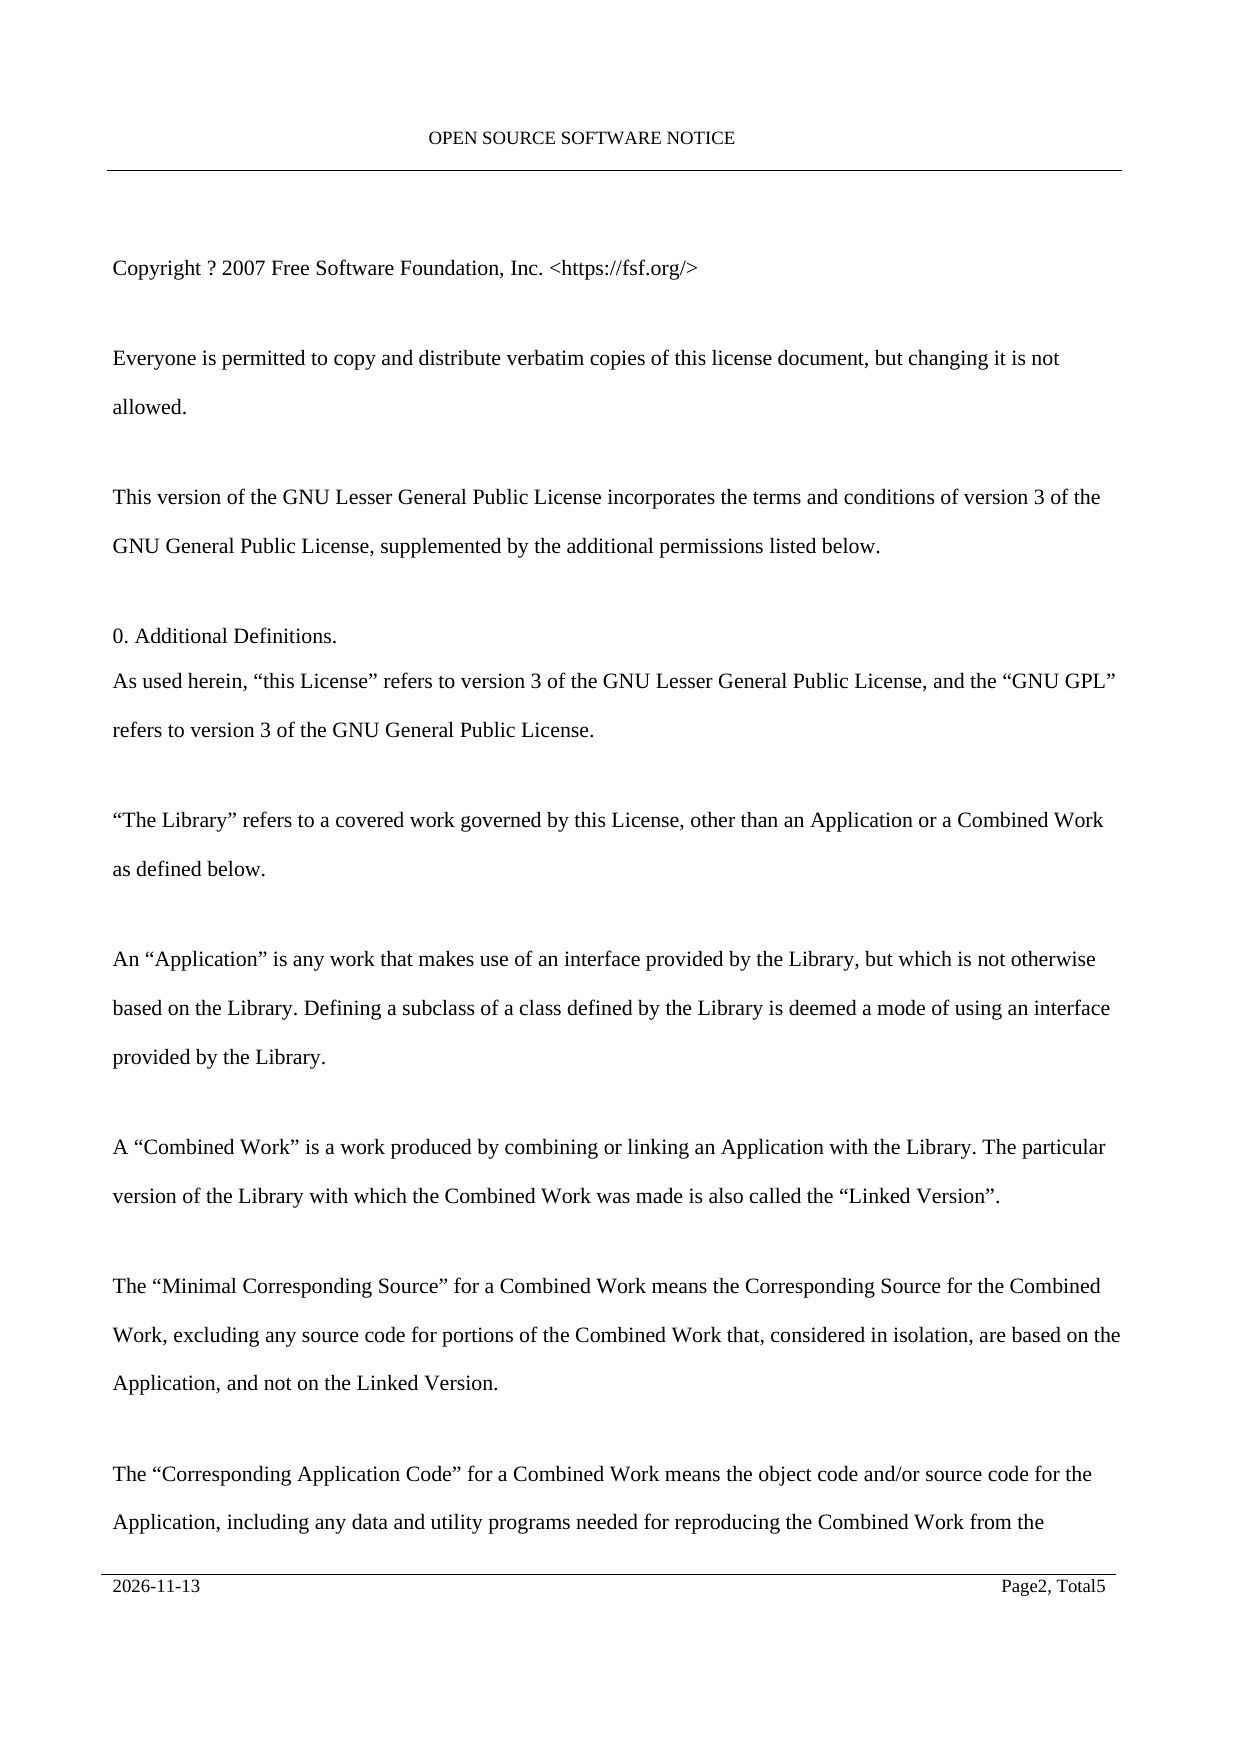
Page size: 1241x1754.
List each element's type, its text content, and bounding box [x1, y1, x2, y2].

text This version of the GNU Lesser General Public License incorporates the terms and conditions of version 3 of the GNU General Public License, supplemented by the additional permissions listed below. [112, 481, 1128, 562]
text A “Combined Work” is a work produced by combining or linking an Application with the Library. The particular version of the Library with which the Combined Work was made is also called the “Linked Version”. [112, 1130, 1128, 1212]
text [112, 1457, 1128, 1538]
text 0. Additional Definitions. [112, 619, 1128, 652]
text An “Application” is any work that makes use of an interface provided by the Library, but which is not otherwise based on the Library. Defining a subclass of a class defined by the Library is deemed a mode of using an interface provided by the Library. [112, 943, 1128, 1073]
text Copyright ? 2007 Free Software Foundation, Inc. <https://fsf.org/> [112, 251, 1128, 284]
text Everyone is permitted to copy and distribute verbatim copies of this license document, but changing it is not allowed. [112, 342, 1128, 423]
text As used herein, “this License” refers to version 3 of the GNU Lesser General Public License, and the “GNU GPL” refers to version 3 of the GNU General Public License. [112, 665, 1128, 746]
text “The Library” refers to a covered work governed by this License, other than an Application or a Combined Work as defined below. [112, 804, 1128, 885]
text The “Minimal Corresponding Source” for a Combined Work means the Corresponding Source for the Combined Work, excluding any source code for portions of the Combined Work that, considered in isolation, are based on the Application, and not on the Linked Version. [112, 1269, 1128, 1399]
